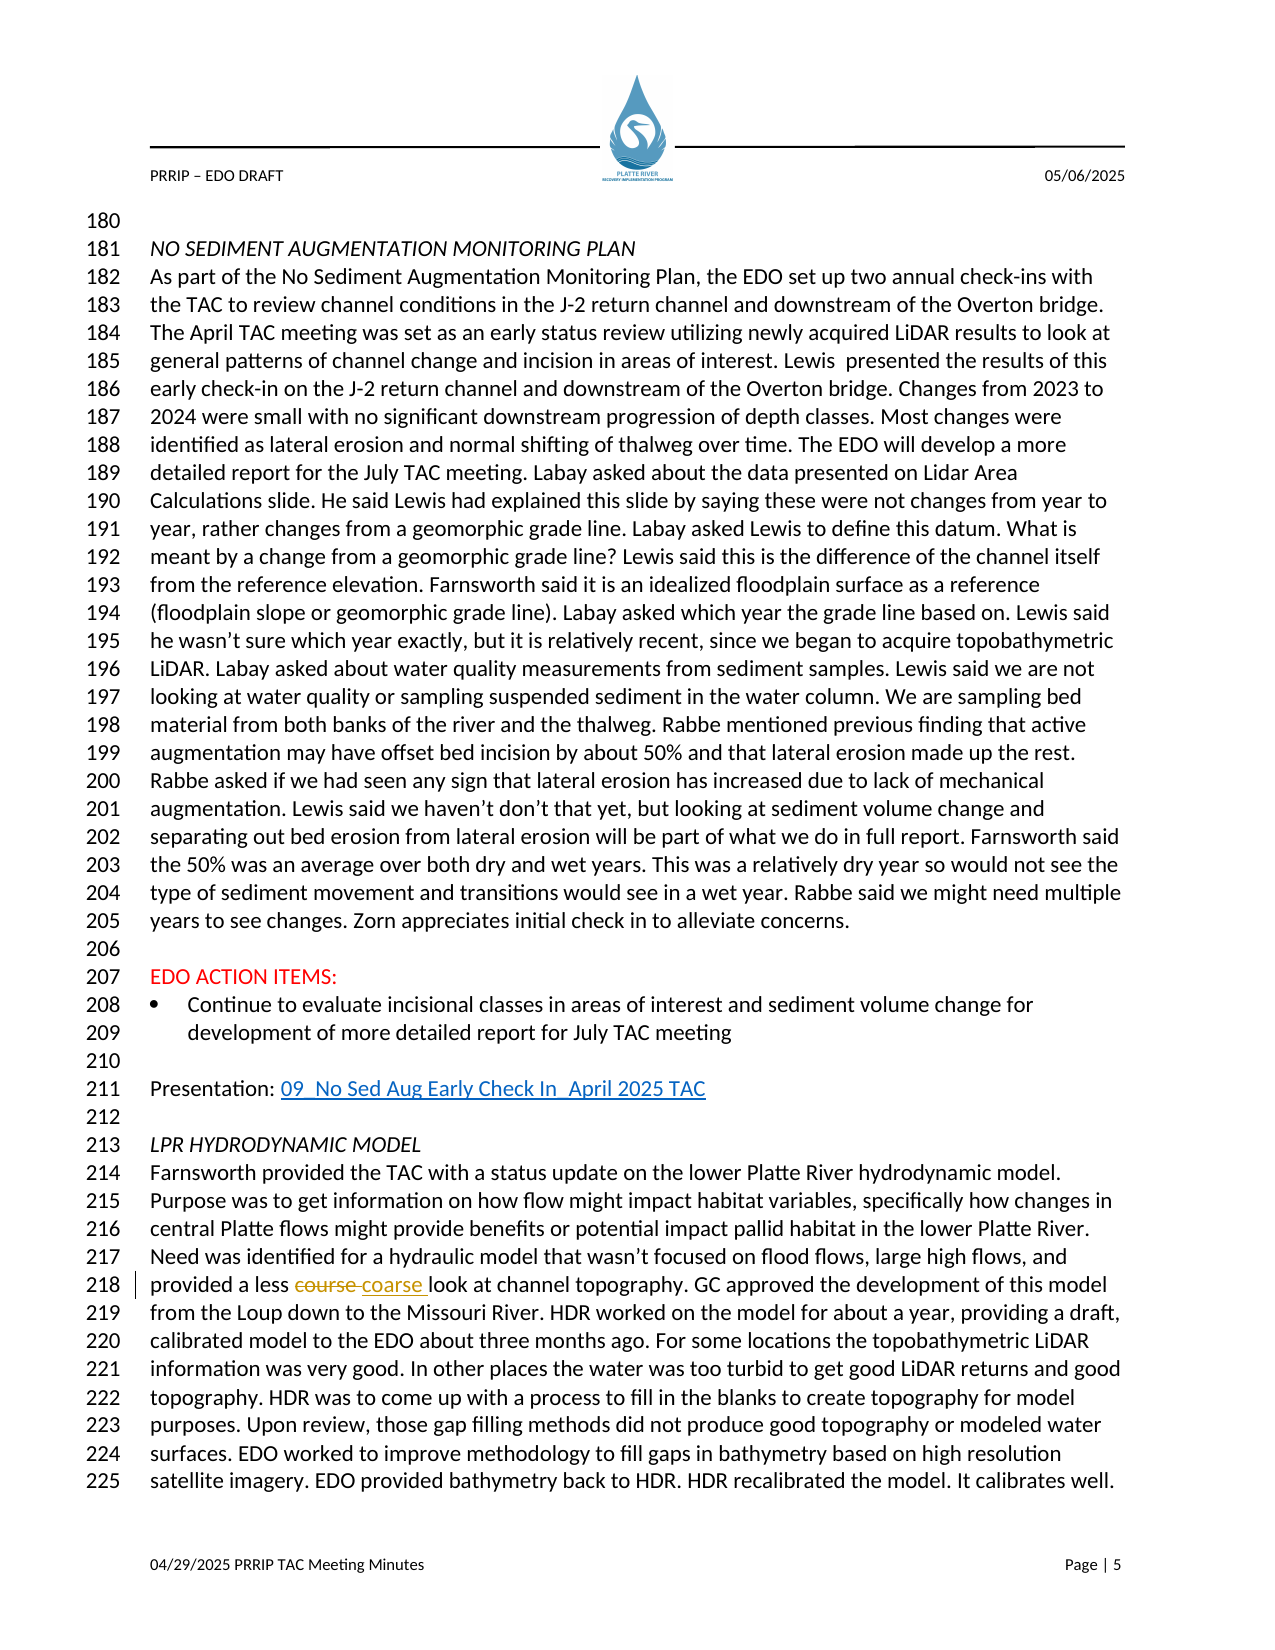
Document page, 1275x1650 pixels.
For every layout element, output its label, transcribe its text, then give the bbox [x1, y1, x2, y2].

text EDO ACTION ITEMS: [150, 962, 1125, 990]
text As part of the No Sediment Augmentation Monitoring Plan, the EDO set up two annual check-ins with the TAC to review channel conditions in the J-2 return channel and downstream of the Overton bridge. The April TAC meeting was set as an early status review utilizing newly acquired LiDAR results to look at general patterns of channel change and incision in areas of interest. Lewis presented the results of this early check-in on the J-2 return channel and downstream of the Overton bridge. Changes from 2023 to 2024 were small with no significant downstream progression of depth classes. Most changes were identified as lateral erosion and normal shifting of thalweg over time. The EDO will develop a more detailed report for the July TAC meeting. Labay asked about the data presented on Lidar Area Calculations slide. He said Lewis had explained this slide by saying these were not changes from year to year, rather changes from a geomorphic grade line. Labay asked Lewis to define this datum. What is meant by a change from a geomorphic grade line? Lewis said this is the difference of the channel itself from the reference elevation. Farnsworth said it is an idealized floodplain surface as a reference (floodplain slope or geomorphic grade line). Labay asked which year the grade line based on. Lewis said he wasn’t sure which year exactly, but it is relatively recent, since we began to acquire topobathymetric LiDAR. Labay asked about water quality measurements from sediment samples. Lewis said we are not looking at water quality or sampling suspended sediment in the water column. We are sampling bed material from both banks of the river and the thalweg. Rabbe mentioned previous finding that active augmentation may have offset bed incision by about 50% and that lateral erosion made up the rest. Rabbe asked if we had seen any sign that lateral erosion has increased due to lack of mechanical augmentation. Lewis said we haven’t don’t that yet, but looking at sediment volume change and separating out bed erosion from lateral erosion will be part of what we do in full report. Farnsworth said the 50% was an average over both dry and wet years. This was a relatively dry year so would not see the type of sediment movement and transitions would see in a wet year. Rabbe said we might need multiple years to see changes. Zorn appreciates initial check in to alleviate concerns. [150, 262, 1125, 934]
picture [602, 75, 673, 182]
text NO SEDIMENT AUGMENTATION MONITORING PLAN [150, 234, 1125, 262]
list Continue to evaluate incisional classes in areas of interest and sediment volume change for development of more detailed report for July TAC meeting [150, 990, 1125, 1046]
text LPR HYDRODYNAMIC MODEL [150, 1130, 1125, 1158]
text Presentation: 09_No Sed Aug Early Check In_April 2025 TAC [150, 1074, 1125, 1102]
